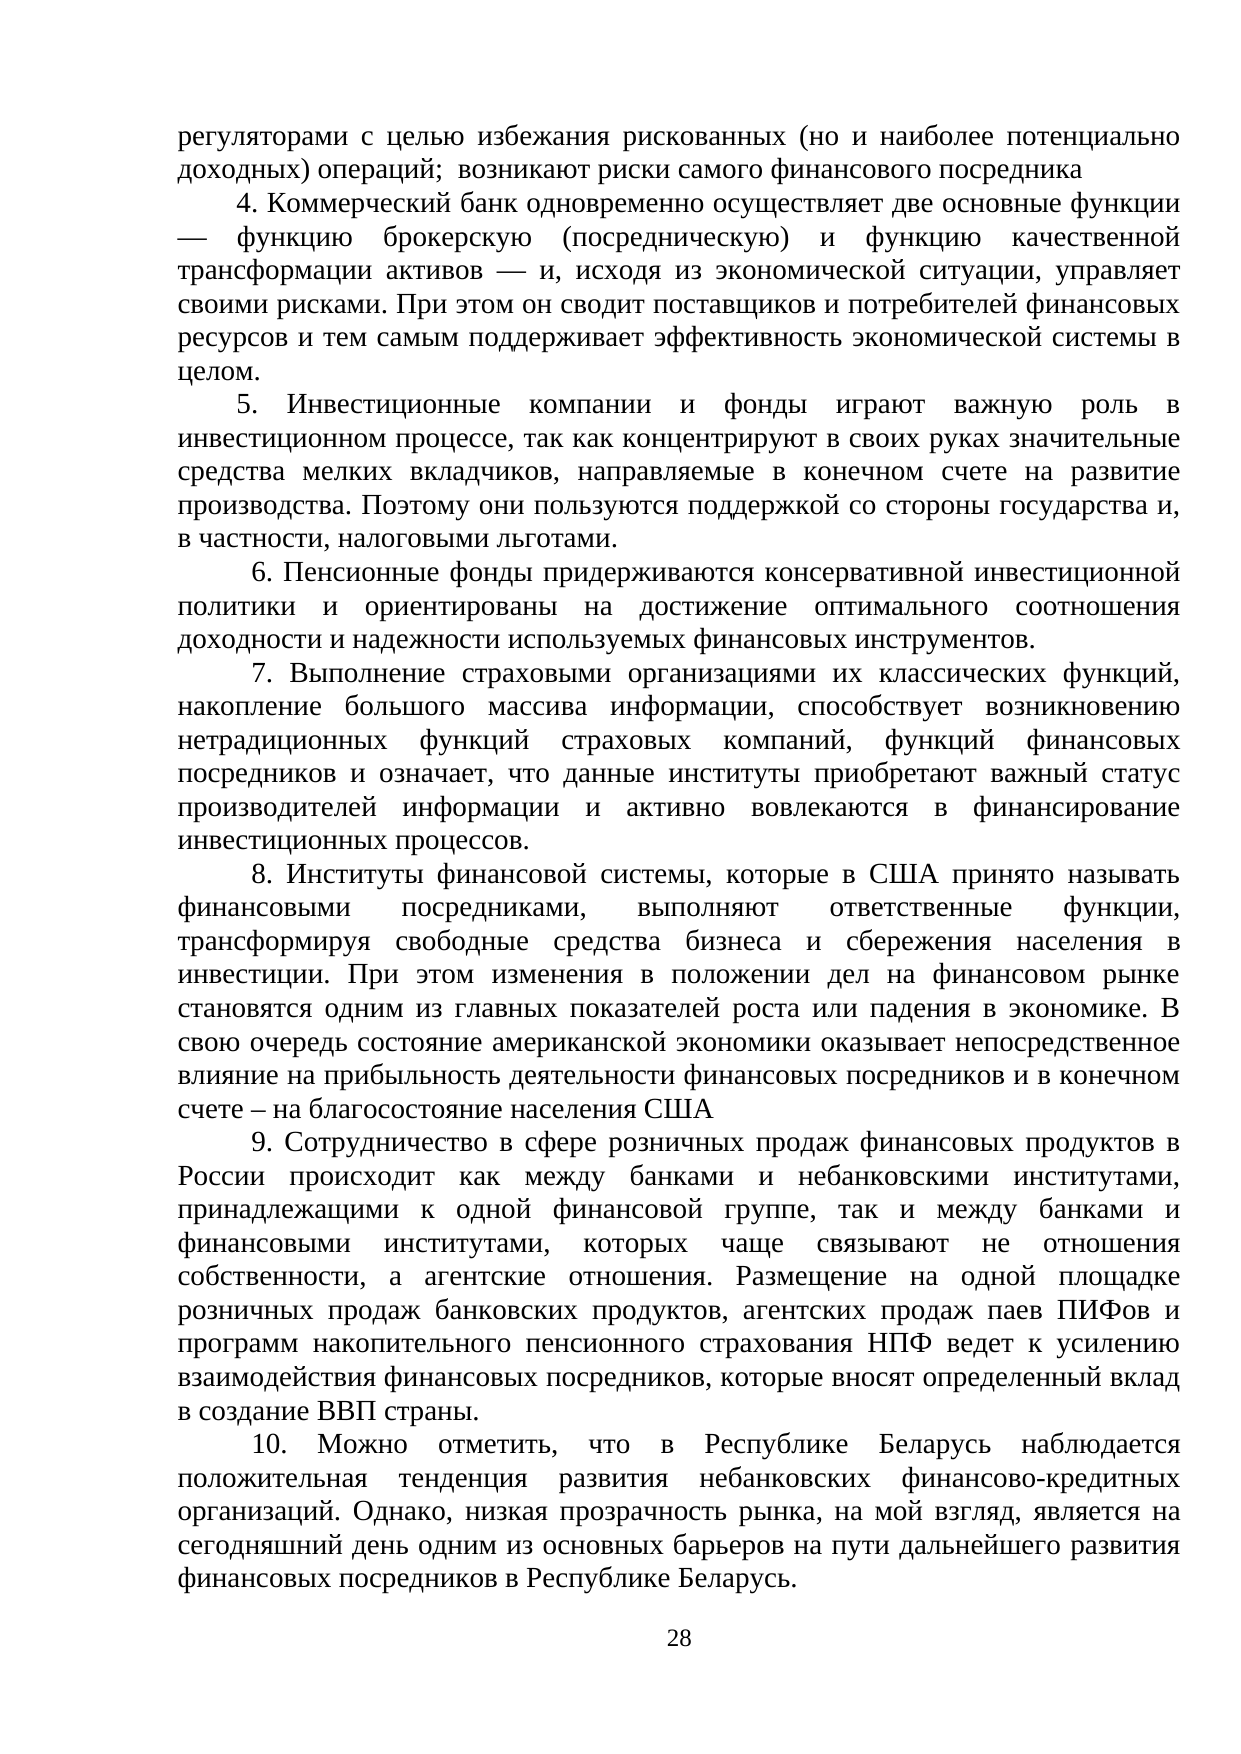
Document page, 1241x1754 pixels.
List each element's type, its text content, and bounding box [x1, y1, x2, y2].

text 8. Институты финансовой системы, которые в США принято называть финансовыми посредниками, выполняют ответственные функции, трансформируя свободные средства бизнеса и сбережения населения в инвестиции. При этом изменения в положении дел на финансовом рынке становятся одним из главных показателей роста или падения в экономике. В свою очередь состояние американской экономики оказывает непосредственное влияние на прибыльность деятельности финансовых посредников и в конечном счете – на благосостояние населения США [177, 856, 1181, 1124]
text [177, 118, 1181, 185]
text 9. Сотрудничество в сфере розничных продаж финансовых продуктов в России происходит как между банками и небанковскими институтами, принадлежащими к одной финансовой группе, так и между банками и финансовыми институтами, которых чаще связывают не отношения собственности, а агентские отношения. Размещение на одной площадке розничных продаж банковских продуктов, агентских продаж паев ПИФов и программ накопительного пенсионного страхования НПФ ведет к усилению взаимодействия финансовых посредников, которые вносят определенный вклад в создание ВВП страны. [177, 1124, 1181, 1426]
text 10. Можно отметить, что в Республике Беларусь наблюдается положительная тенденция развития небанковских финансово-кредитных организаций. Однако, низкая прозрачность рынка, на мой взгляд, является на сегодняшний день одним из основных барьеров на пути дальнейшего развития финансовых посредников в Республике Беларусь. [177, 1426, 1181, 1594]
text 4. Коммерческий банк одновременно осуществляет две основные функции — функцию брокерскую (посредническую) и функцию качественной трансформации активов — и, исходя из экономической ситуации, управляет своими рисками. При этом он сводит поставщиков и потребителей финансовых ресурсов и тем самым поддерживает эффективность экономической системы в целом. [177, 185, 1181, 386]
text 6. Пенсионные фонды придерживаются консервативной инвестиционной политики и ориентированы на достижение оптимального соотношения доходности и надежности используемых финансовых инструментов. [177, 554, 1181, 655]
text 7. Выполнение страховыми организациями их классических функций, накопление большого массива информации, способствует возникновению нетрадиционных функций страховых компаний, функций финансовых посредников и означает, что данные институты приобретают важный статус производителей информации и активно вовлекаются в финансирование инвестиционных процессов. [177, 655, 1181, 856]
text 5. Инвестиционные компании и фонды играют важную роль в инвестиционном процессе, так как концентрируют в своих руках значительные средства мелких вкладчиков, направляемые в конечном счете на развитие производства. Поэтому они пользуются поддержкой со стороны государства и, в частности, налоговыми льготами. [177, 386, 1181, 554]
